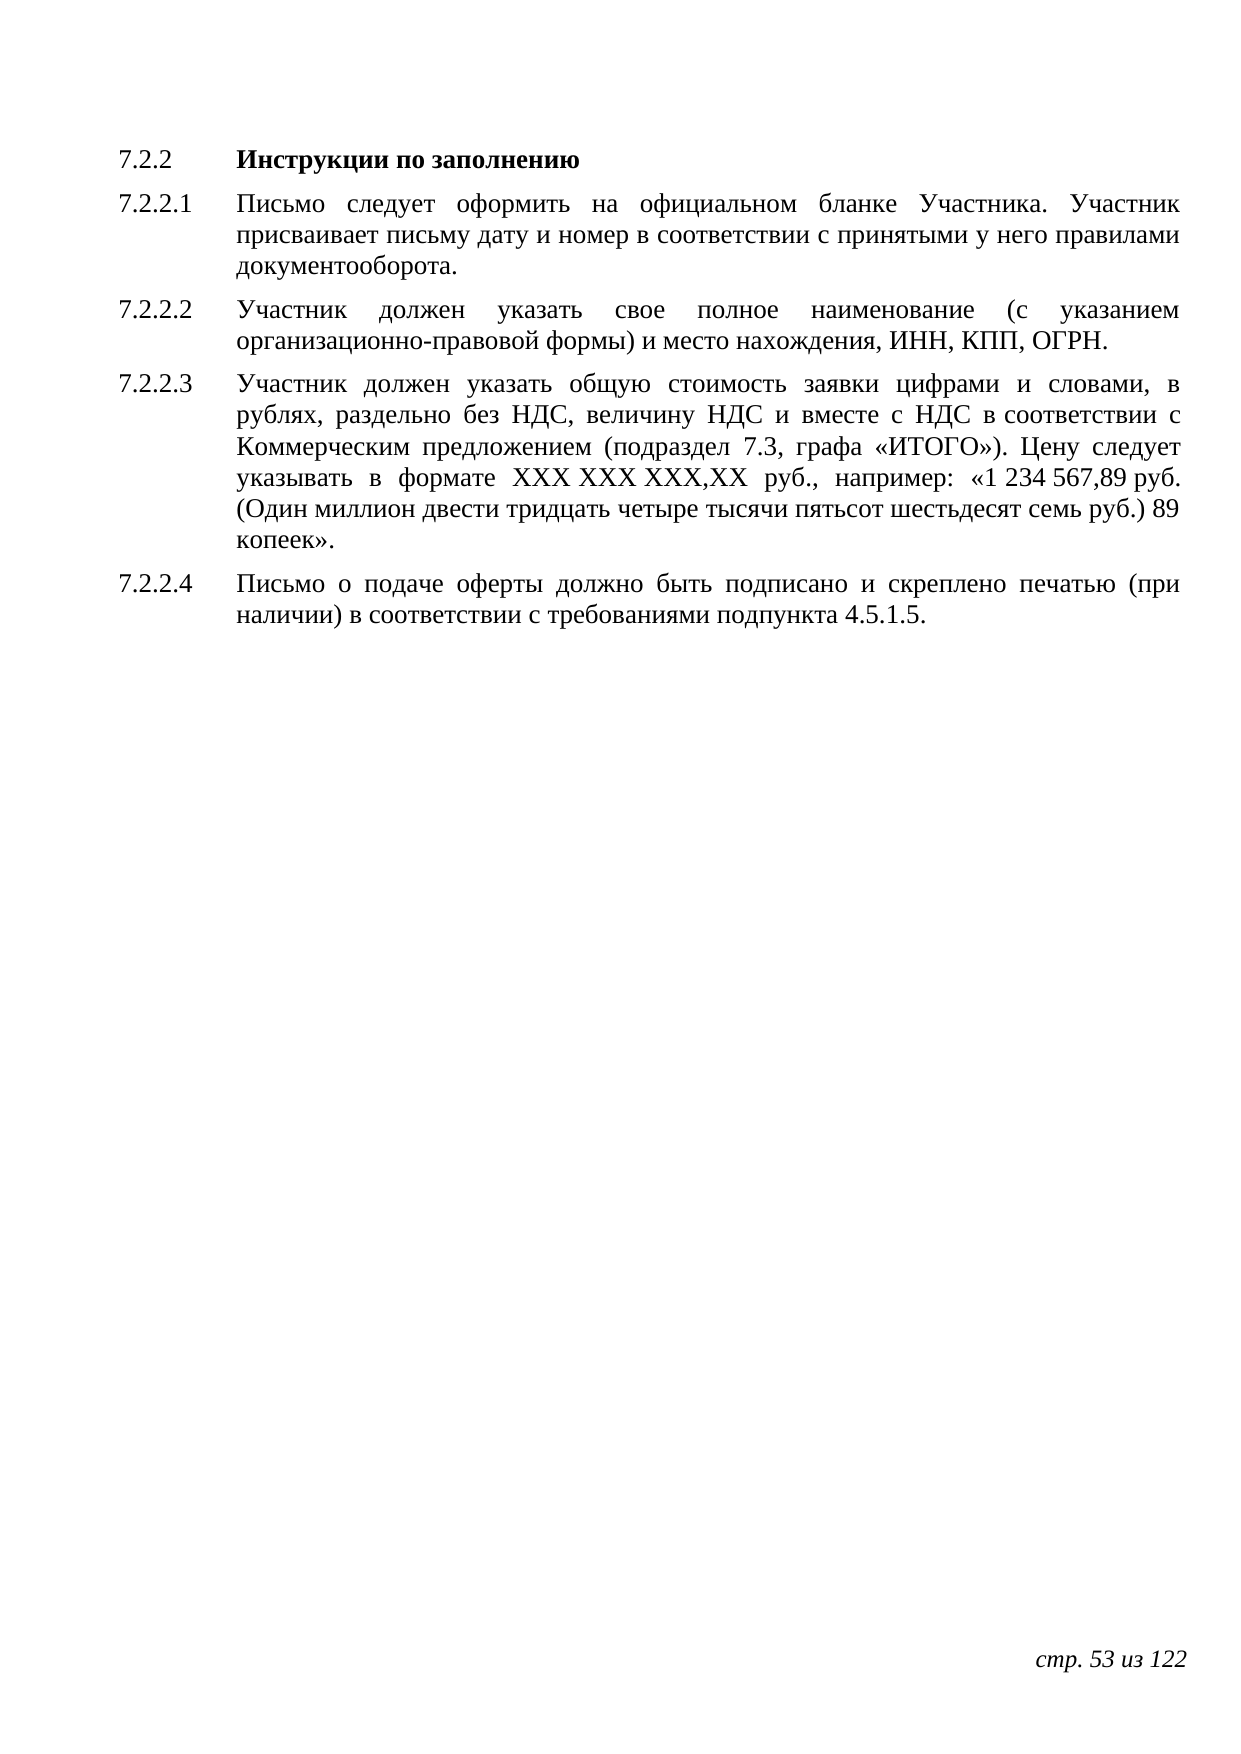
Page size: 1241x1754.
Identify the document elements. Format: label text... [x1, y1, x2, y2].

text Инструкции по заполнению [118, 143, 1181, 174]
text Письмо следует оформить на официальном бланке Участника. Участник присваивает письму дату и номер в соответствии с принятыми у него правилами документооборота. [118, 187, 1181, 280]
text Письмо о подаче оферты должно быть подписано и скреплено печатью (при наличии) в соответствии с требованиями подпункта 4.5.1.5. [118, 567, 1181, 629]
text Участник должен указать свое полное наименование (с указанием организационно-правовой формы) и место нахождения, ИНН, КПП, ОГРН. [118, 293, 1181, 355]
text Участник должен указать общую стоимость заявки цифрами и словами, в рублях, раздельно без НДС, величину НДС и вместе с НДС в соответствии с Коммерческим предложением (подраздел 7.3, графа «ИТОГО»). Цену следует указывать в формате ХХХ ХХХ ХХХ,ХХ руб., например: «1 234 567,89 руб. (Один миллион двести тридцать четыре тысячи пятьсот шестьдесят семь руб.) 89 копеек». [118, 367, 1181, 554]
